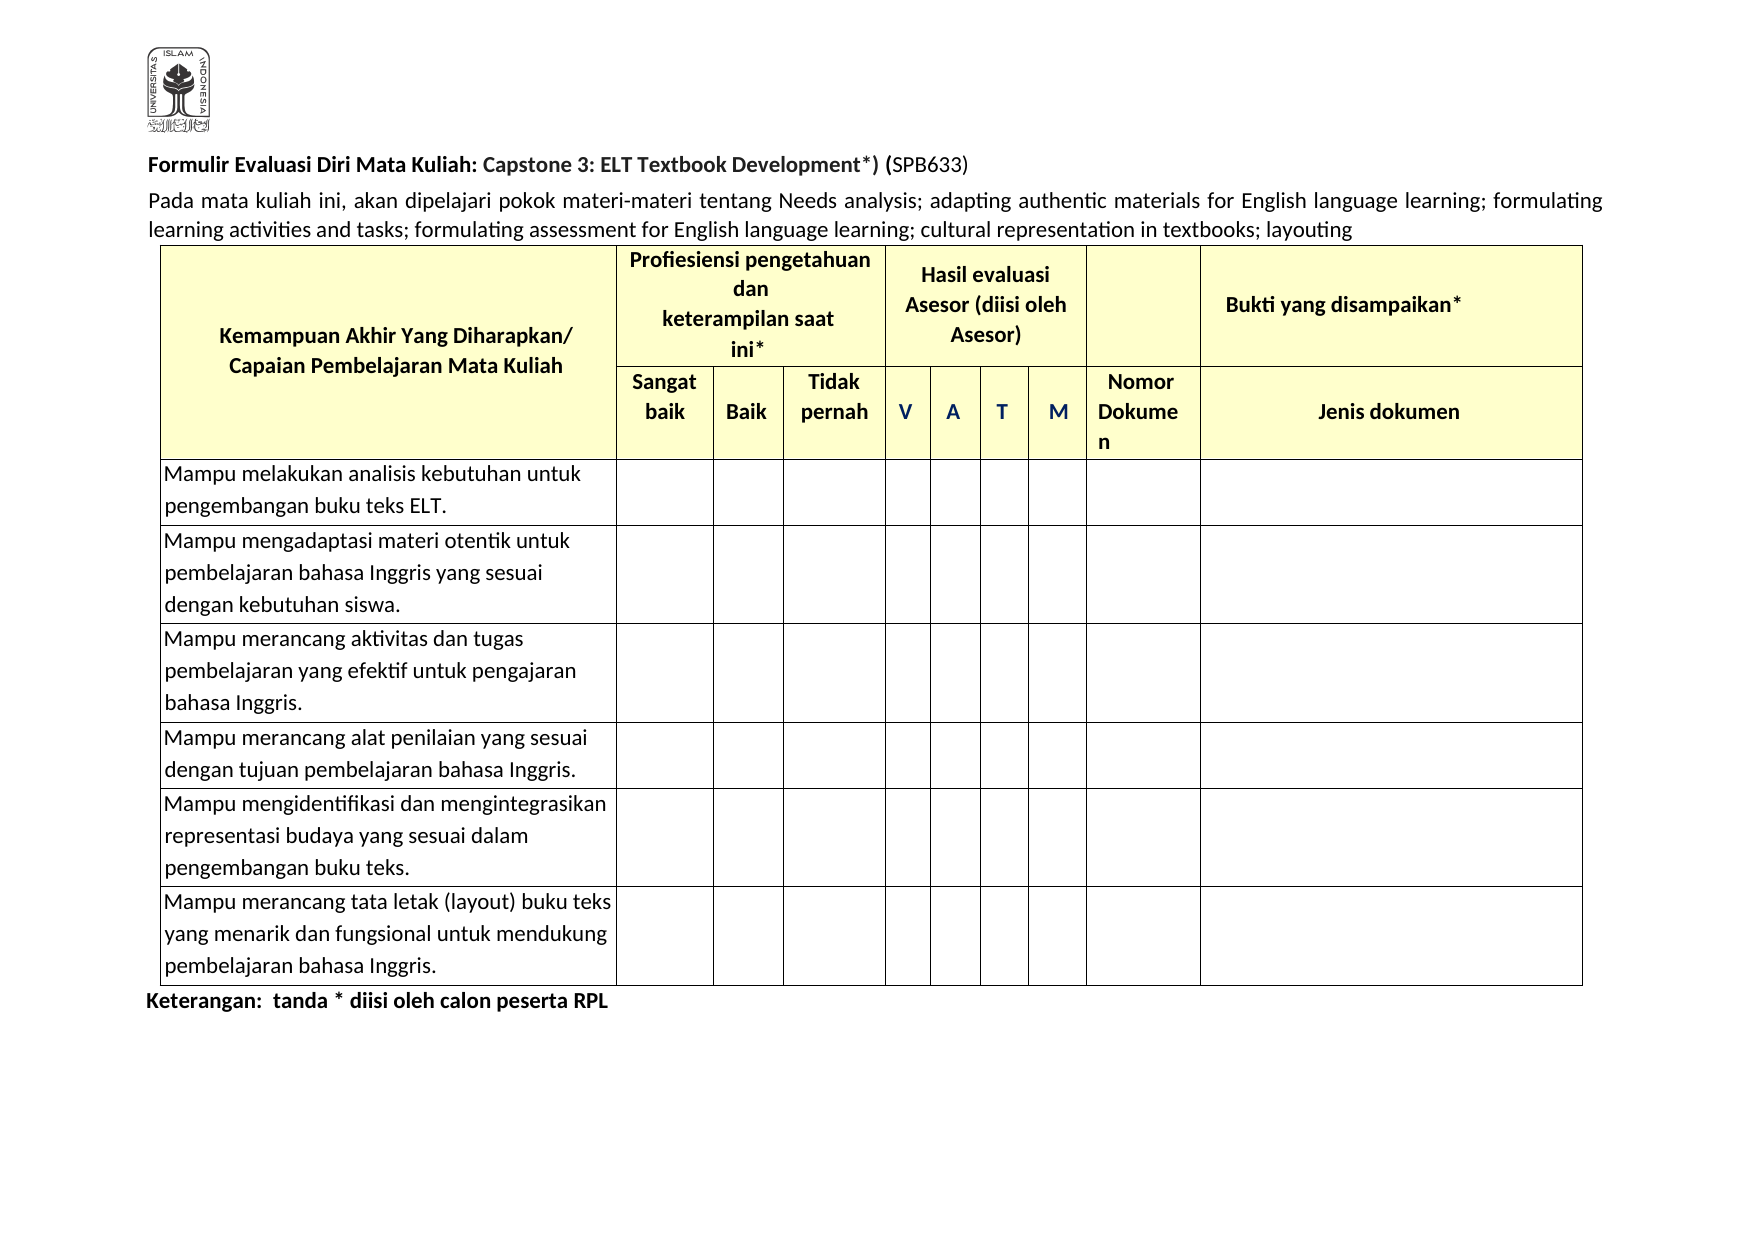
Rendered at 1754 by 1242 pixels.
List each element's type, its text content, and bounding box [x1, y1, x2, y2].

table_cell [931, 789, 980, 886]
text Formulir Evaluasi Diri Mata Kuliah: Capstone 3: ELT Textbook Development*) (SPB633) [148, 150, 483, 178]
table_cell [886, 460, 930, 525]
table_cell Mampu mengadaptasi materi otentik untuk pembelajaran bahasa Inggris yang sesuai dengan kebutuhan siswa. [161, 526, 616, 623]
table_cell [1087, 723, 1200, 788]
table_cell Mampu merancang tata letak (layout) buku teks yang menarik dan fungsional untuk mendukung pembelajaran bahasa Inggris. [161, 887, 616, 985]
table_cell [714, 460, 783, 525]
table_cell [617, 789, 713, 886]
table_cell [981, 624, 1028, 722]
table_header Bukti yang disampaikan* [1201, 246, 1582, 366]
table_header Hasil evaluasi Asesor (diisi oleh Asesor) [886, 246, 1086, 366]
table_cell [1201, 526, 1582, 623]
table_cell [931, 624, 980, 722]
table_cell Sangat baik [617, 367, 713, 458]
table_cell [886, 624, 930, 722]
table_cell [1029, 887, 1086, 985]
table_cell [886, 723, 930, 788]
table_cell [981, 887, 1028, 985]
table_cell [1029, 624, 1086, 722]
table_cell [617, 526, 713, 623]
table_cell [1201, 789, 1582, 886]
table_header Kemampuan Akhir Yang Diharapkan/ Capaian Pembelajaran Mata Kuliah [161, 246, 616, 458]
text Formulir Evaluasi Diri Mata Kuliah: Capstone 3: ELT Textbook Development*) (SPB633) [885, 150, 1607, 178]
table_cell T [981, 367, 1028, 458]
table_cell Mampu melakukan analisis kebutuhan untuk pengembangan buku teks ELT. [161, 460, 616, 525]
table_cell [617, 460, 713, 525]
table_cell A [931, 367, 980, 458]
table_cell [1087, 624, 1200, 722]
table_cell [714, 624, 783, 722]
table_cell [886, 789, 930, 886]
table_cell [714, 526, 783, 623]
table_cell [714, 887, 783, 985]
table_cell [981, 723, 1028, 788]
table_cell Nomor Dokumen [1087, 367, 1200, 458]
table_header Profiesiensi pengetahuan dan keterampilan saat ini* [617, 246, 885, 366]
table_cell Mampu merancang aktivitas dan tugas pembelajaran yang efektif untuk pengajaran bahasa Inggris. [161, 624, 616, 722]
table_cell [1201, 624, 1582, 722]
table_cell [1029, 526, 1086, 623]
table_cell Mampu mengidentifikasi dan mengintegrasikan representasi budaya yang sesuai dalam pengembangan buku teks. [161, 789, 616, 886]
table_cell [617, 624, 713, 722]
table_cell [1087, 526, 1200, 623]
table_cell [784, 460, 885, 525]
table_cell [981, 460, 1028, 525]
table_cell [784, 887, 885, 985]
table_cell M [1029, 367, 1086, 458]
table_cell [1201, 887, 1582, 985]
table_cell [784, 526, 885, 623]
table_cell [931, 723, 980, 788]
table_cell [931, 460, 980, 525]
table_cell [886, 887, 930, 985]
table_cell Baik [714, 367, 783, 458]
table_cell Jenis dokumen [1201, 367, 1582, 458]
table_cell [1029, 789, 1086, 886]
table_cell [714, 789, 783, 886]
table_cell [1029, 460, 1086, 525]
text Pada mata kuliah ini, akan dipelajari pokok materi-materi tentang Needs analysis; adapting authentic materials for English language learning; formulating learning activities and tasks; formulating assessment for English language learning; cultural representation in textbooks; layouting [148, 186, 1605, 243]
table_cell [784, 789, 885, 886]
table_cell [784, 624, 885, 722]
table_cell [1087, 460, 1200, 525]
table_cell [981, 526, 1028, 623]
table_cell [784, 723, 885, 788]
table_cell [886, 526, 930, 623]
table_cell [617, 723, 713, 788]
table_cell [1201, 460, 1582, 525]
table_cell [1087, 789, 1200, 886]
table_cell [617, 887, 713, 985]
table_cell [1201, 723, 1582, 788]
table_cell [1087, 887, 1200, 985]
picture [130, 32, 227, 148]
text Keterangan: tanda * diisi oleh calon peserta RPL [146, 986, 1607, 1014]
table_cell Tidak pernah [784, 367, 885, 458]
table_header [1087, 246, 1200, 366]
table_cell [714, 723, 783, 788]
table_cell [931, 887, 980, 985]
table_cell [931, 526, 980, 623]
table_cell Mampu merancang alat penilaian yang sesuai dengan tujuan pembelajaran bahasa Inggris. [161, 723, 616, 788]
table_cell [981, 789, 1028, 886]
table_cell [1029, 723, 1086, 788]
table_cell V [886, 367, 930, 458]
